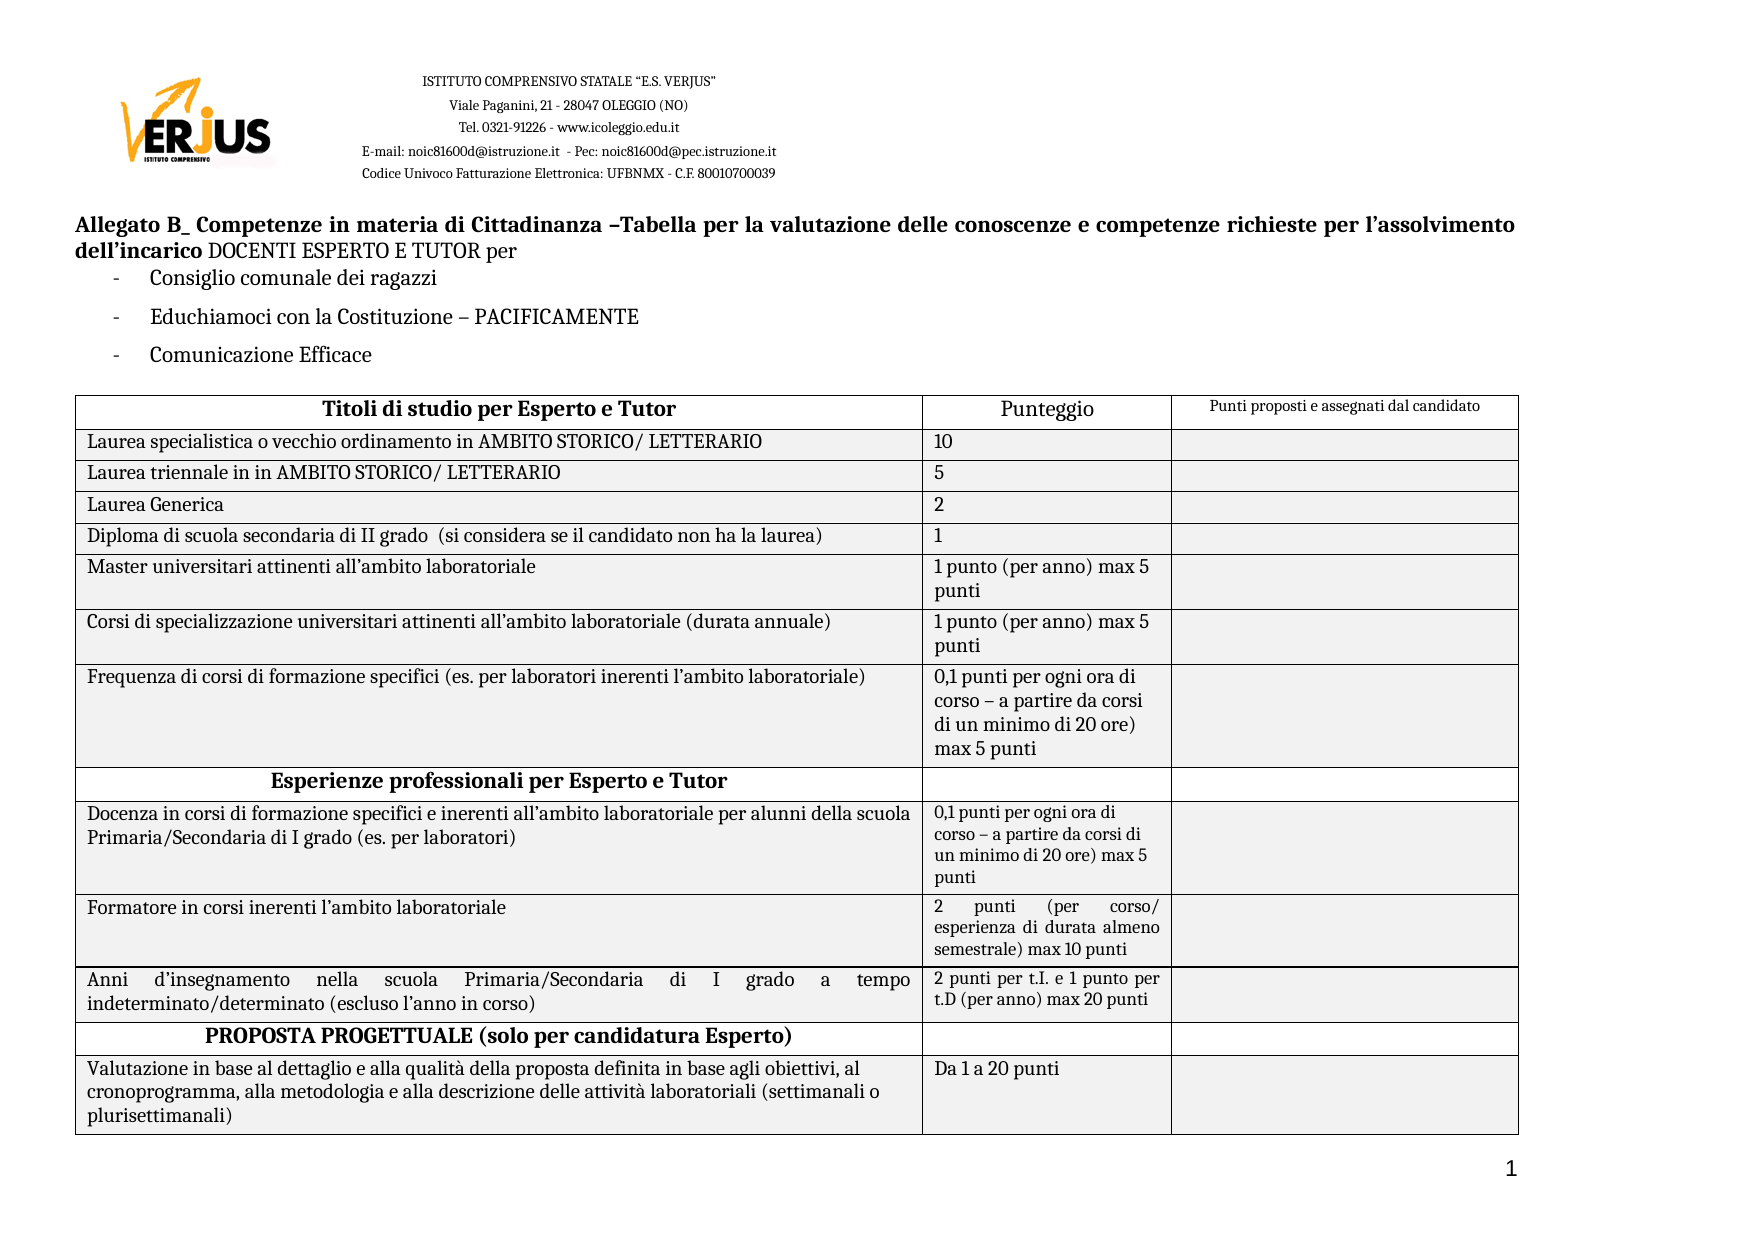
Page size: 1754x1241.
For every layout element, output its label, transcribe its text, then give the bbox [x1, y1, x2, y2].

table_cell [1172, 555, 1518, 609]
table_cell Formatore in corsi inerenti l’ambito laboratoriale [76, 895, 922, 966]
table_cell 0,1 punti per ogni ora di corso – a partire da corsi di un minimo di 20 ore) max 5 punti [923, 665, 1171, 767]
table_cell [1172, 802, 1518, 894]
table_cell Master universitari attinenti all’ambito laboratoriale [76, 555, 922, 609]
table_cell Valutazione in base al dettaglio e alla qualità della proposta definita in base agli obiettivi, al cronoprogramma, alla metodologia e alla descrizione delle attività laboratoriali (settimanali o plurisettimanali) [76, 1056, 922, 1134]
table_header Punti proposti e assegnati dal candidato [1172, 396, 1518, 429]
table_cell [1172, 768, 1518, 801]
table_cell Frequenza di corsi di formazione specifici (es. per laboratori inerenti l’ambito laboratoriale) [76, 665, 922, 767]
table_cell Da 1 a 20 punti [923, 1056, 1171, 1134]
table_cell [1172, 524, 1518, 554]
table_cell [1172, 1023, 1518, 1055]
table_cell 1 punto (per anno) max 5 punti [923, 555, 1171, 609]
table_cell 2 punti per t.I. e 1 punto per t.D (per anno) max 20 punti [923, 968, 1171, 1022]
table_cell 10 [923, 430, 1171, 460]
table_cell [1172, 665, 1518, 767]
table_cell 1 [923, 524, 1171, 554]
table_cell [1172, 430, 1518, 460]
table_cell Corsi di specializzazione universitari attinenti all’ambito laboratoriale (durata annuale) [76, 610, 922, 664]
table_cell PROPOSTA PROGETTUALE (solo per candidatura Esperto) [76, 1023, 922, 1055]
table_cell [1172, 461, 1518, 491]
table_cell [1172, 895, 1518, 966]
table_cell 1 punto (per anno) max 5 punti [923, 610, 1171, 664]
table_header Punteggio [923, 396, 1171, 429]
table_cell [1172, 1056, 1518, 1134]
table_cell Laurea Generica [76, 492, 922, 522]
title Allegato B_ Competenze in materia di Cittadinanza –Tabella per la valutazione delle conoscenze e competenze richieste per l’assolvimento dell’incarico DOCENTI ESPERTO E TUTOR per [75, 212, 1518, 264]
table_cell Laurea triennale in in AMBITO STORICO/ LETTERARIO [76, 461, 922, 491]
table_cell Esperienze professionali per Esperto e Tutor [76, 768, 922, 801]
list Educhiamoci con la Costituzione – PACIFICAMENTE [112, 303, 1518, 330]
table_cell Laurea specialistica o vecchio ordinamento in AMBITO STORICO/ LETTERARIO [76, 430, 922, 460]
table_cell [1172, 968, 1518, 1022]
table_cell 2 punti (per corso/ esperienza di durata almeno semestrale) max 10 punti [923, 895, 1171, 966]
table_cell 5 [923, 461, 1171, 491]
table_cell [923, 1023, 1171, 1055]
table_cell 2 [923, 492, 1171, 522]
table_cell Docenza in corsi di formazione specifici e inerenti all’ambito laboratoriale per alunni della scuola Primaria/Secondaria di I grado (es. per laboratori) [76, 802, 922, 894]
table_cell [1172, 610, 1518, 664]
list Comunicazione Efficace [112, 342, 1518, 369]
table_cell Anni d’insegnamento nella scuola Primaria/Secondaria di I grado a tempo indeterminato/determinato (escluso l’anno in corso) [76, 968, 922, 1022]
table_header Titoli di studio per Esperto e Tutor [76, 396, 922, 429]
title Consiglio comunale dei ragazzi [112, 264, 1518, 291]
table_cell 0,1 punti per ogni ora di corso – a partire da corsi di un minimo di 20 ore) max 5 punti [923, 802, 1171, 894]
table_cell Diploma di scuola secondaria di II grado (si considera se il candidato non ha la laurea) [76, 524, 922, 554]
picture [108, 73, 285, 169]
table_cell [1172, 492, 1518, 522]
table_cell [923, 768, 1171, 801]
